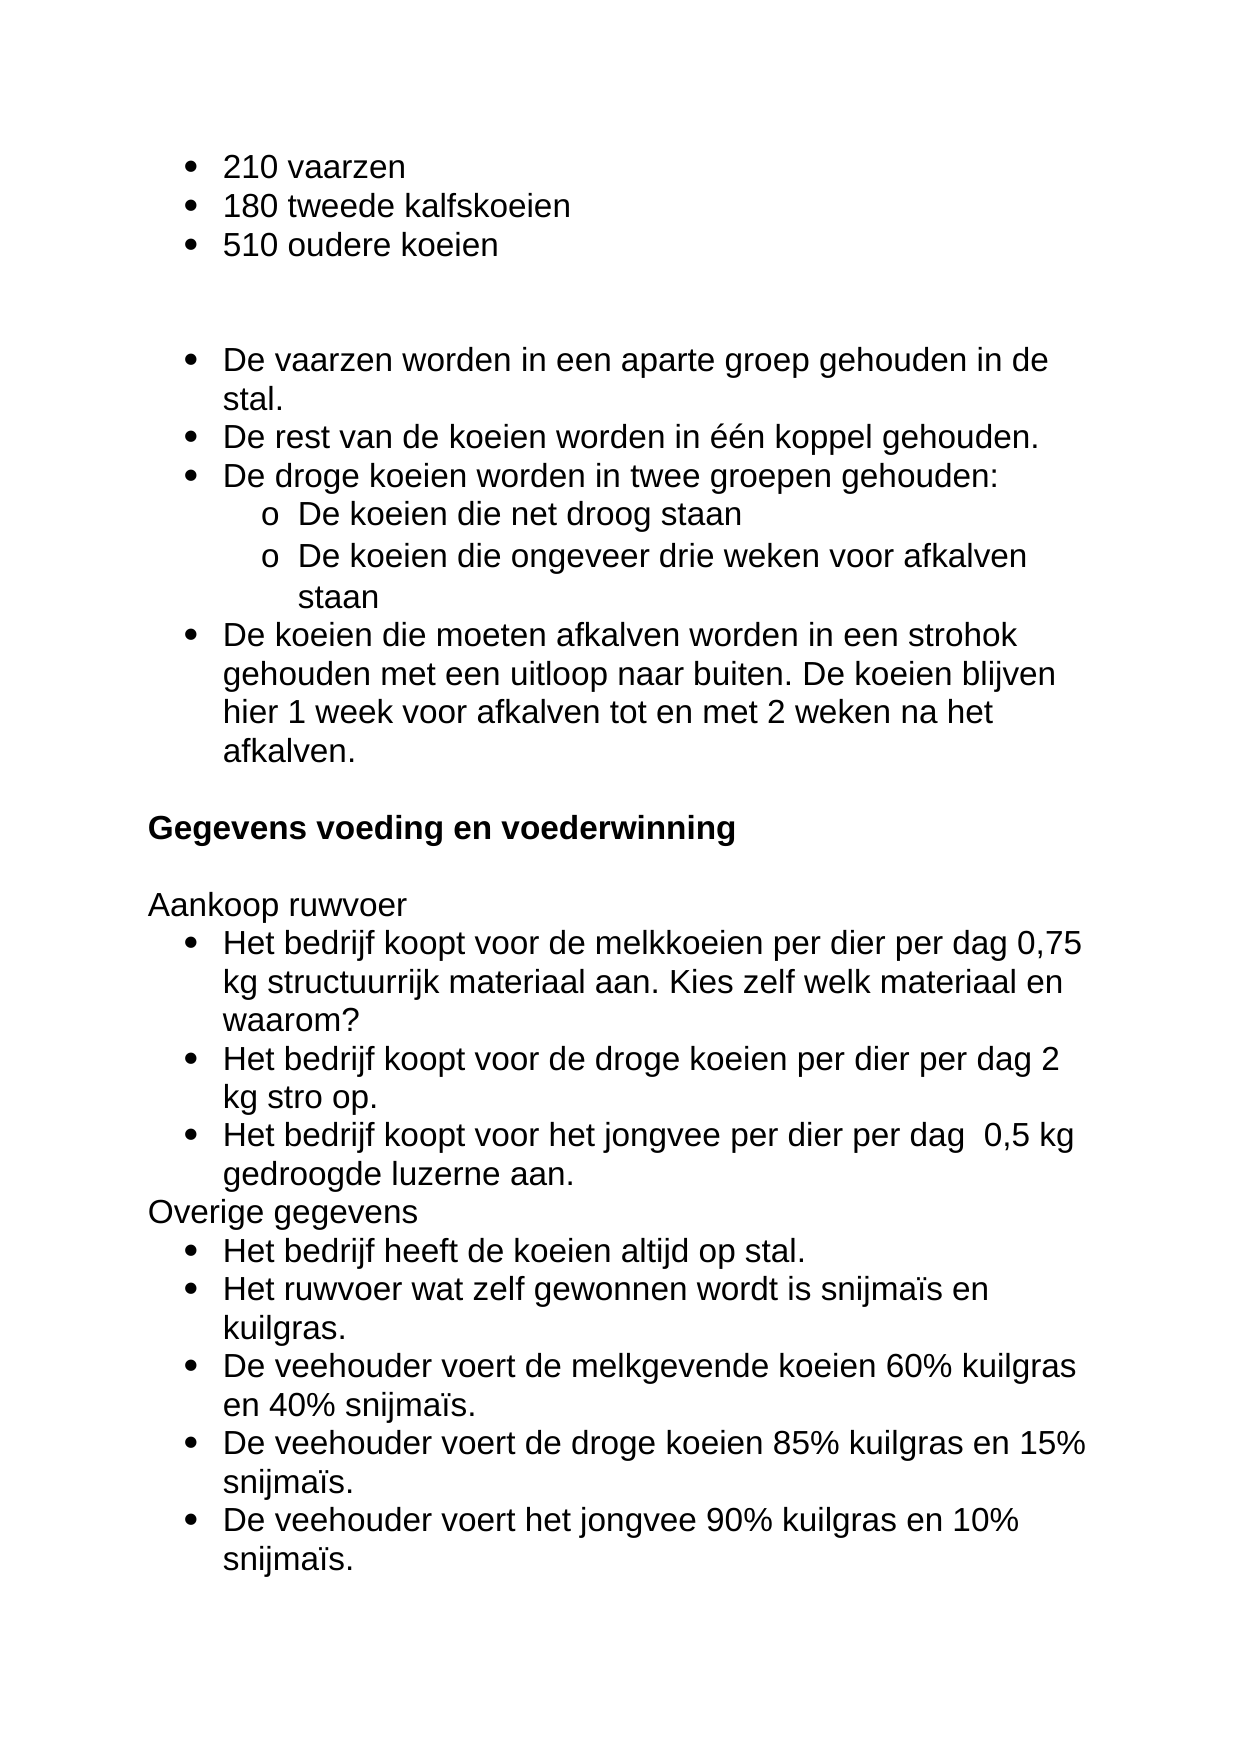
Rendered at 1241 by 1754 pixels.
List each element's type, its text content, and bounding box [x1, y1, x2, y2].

text Aankoop ruwvoer [148, 885, 1093, 923]
list De veehouder voert de droge koeien 85% kuilgras en 15% snijmaïs. [185, 1423, 1093, 1500]
text Gegevens voeding en voederwinning [148, 808, 1093, 846]
list 180 tweede kalfskoeien [185, 186, 1093, 225]
list Het ruwvoer wat zelf gewonnen wordt is snijmaïs en kuilgras. [185, 1269, 1093, 1346]
list De koeien die moeten afkalven worden in een strohok gehouden met een uitloop naar buiten. De koeien blijven hier 1 week voor afkalven tot en met 2 weken na het afkalven. [185, 616, 1093, 769]
list Het bedrijf koopt voor het jongvee per dier per dag 0,5 kg gedroogde luzerne aan. [185, 1116, 1093, 1192]
list De rest van de koeien worden in één koppel gehouden. [185, 417, 1093, 456]
list 510 oudere koeien [185, 225, 1093, 263]
list Het bedrijf koopt voor de melkkoeien per dier per dag 0,75 kg structuurrijk materiaal aan. Kies zelf welk materiaal en waarom? [185, 923, 1093, 1038]
list Het bedrijf heeft de koeien altijd op stal. [185, 1231, 1093, 1269]
list De koeien die net droog staan [260, 494, 1093, 536]
list Het bedrijf koopt voor de droge koeien per dier per dag 2 kg stro op. [185, 1038, 1093, 1116]
list De koeien die ongeveer drie weken voor afkalven staan [260, 536, 1093, 616]
text Overige gegevens [148, 1192, 1093, 1231]
list 210 vaarzen [185, 148, 1093, 186]
list De veehouder voert het jongvee 90% kuilgras en 10% snijmaïs. [185, 1500, 1093, 1577]
list De vaarzen worden in een aparte groep gehouden in de stal. [185, 340, 1093, 417]
list De veehouder voert de melkgevende koeien 60% kuilgras en 40% snijmaïs. [185, 1346, 1093, 1423]
list De droge koeien worden in twee groepen gehouden: [185, 456, 1093, 494]
